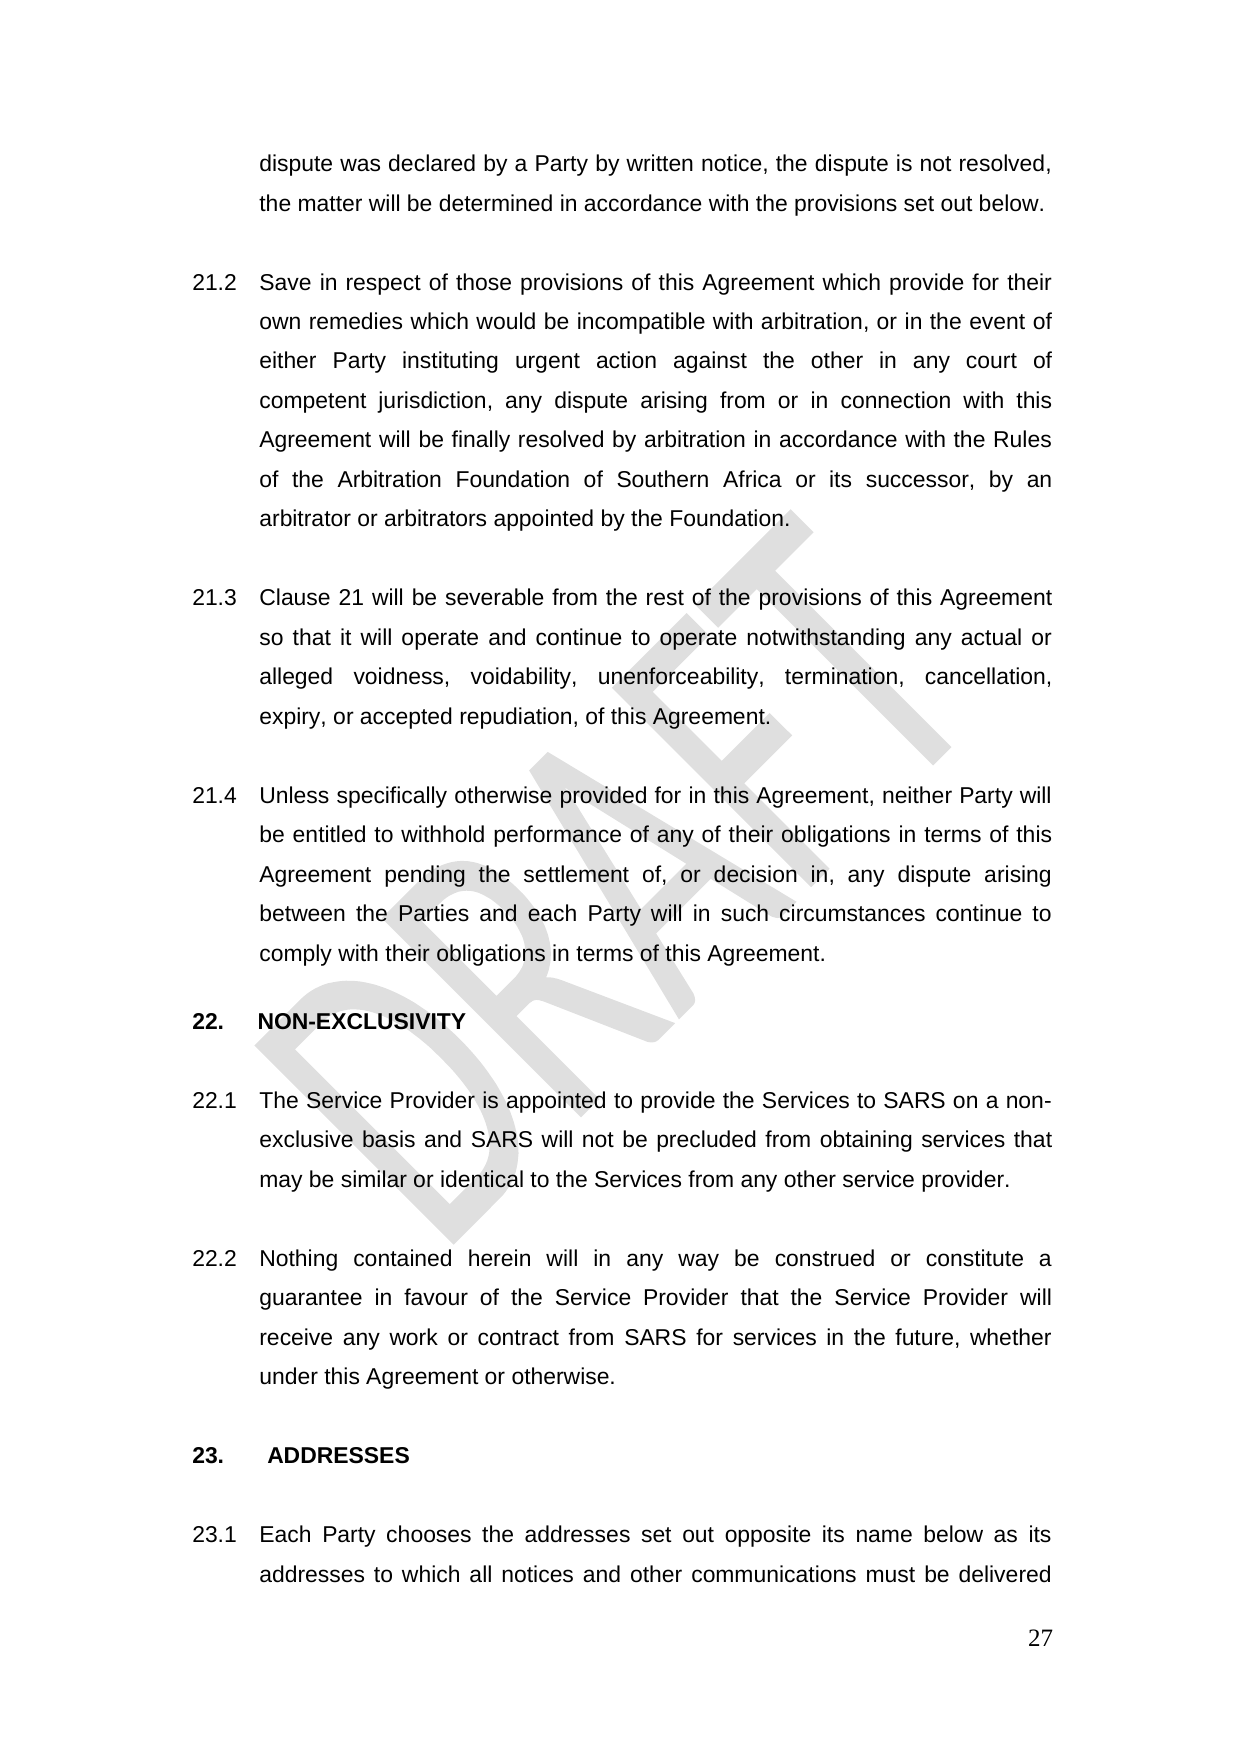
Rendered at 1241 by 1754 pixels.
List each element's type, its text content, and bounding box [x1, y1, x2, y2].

list Clause 21 will be severable from the rest of the provisions of this Agreement so that it will operate and continue to operate notwithstanding any actual or alleged voidness, voidability, unenforceability, termination, cancellation, expiry, or accepted repudiation, of this Agreement. [192, 584, 1053, 729]
list The Service Provider is appointed to provide the Services to SARS on a non-exclusive basis and SARS will not be precluded from obtaining services that may be similar or identical to the Services from any other service provider. [192, 1087, 1053, 1192]
list NON-EXCLUSIVITY [192, 1008, 1053, 1034]
list Save in respect of those provisions of this Agreement which provide for their own remedies which would be incompatible with arbitration, or in the event of either Party instituting urgent action against the other in any court of competent jurisdiction, any dispute arising from or in connection with this Agreement will be finally resolved by arbitration in accordance with the Rules of the Arbitration Foundation of Southern Africa or its successor, by an arbitrator or arbitrators appointed by the Foundation. [192, 268, 1053, 532]
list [192, 150, 1053, 216]
list ADDRESSES [192, 1442, 1053, 1468]
list Nothing contained herein will in any way be construed or constitute a guarantee in favour of the Service Provider that the Service Provider will receive any work or contract from SARS for services in the future, whether under this Agreement or otherwise. [192, 1245, 1053, 1389]
list Unless specifically otherwise provided for in this Agreement, neither Party will be entitled to withhold performance of any of their obligations in terms of this Agreement pending the settlement of, or decision in, any dispute arising between the Parties and each Party will in such circumstances continue to comply with their obligations in terms of this Agreement. [192, 782, 1053, 966]
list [192, 1521, 1053, 1587]
